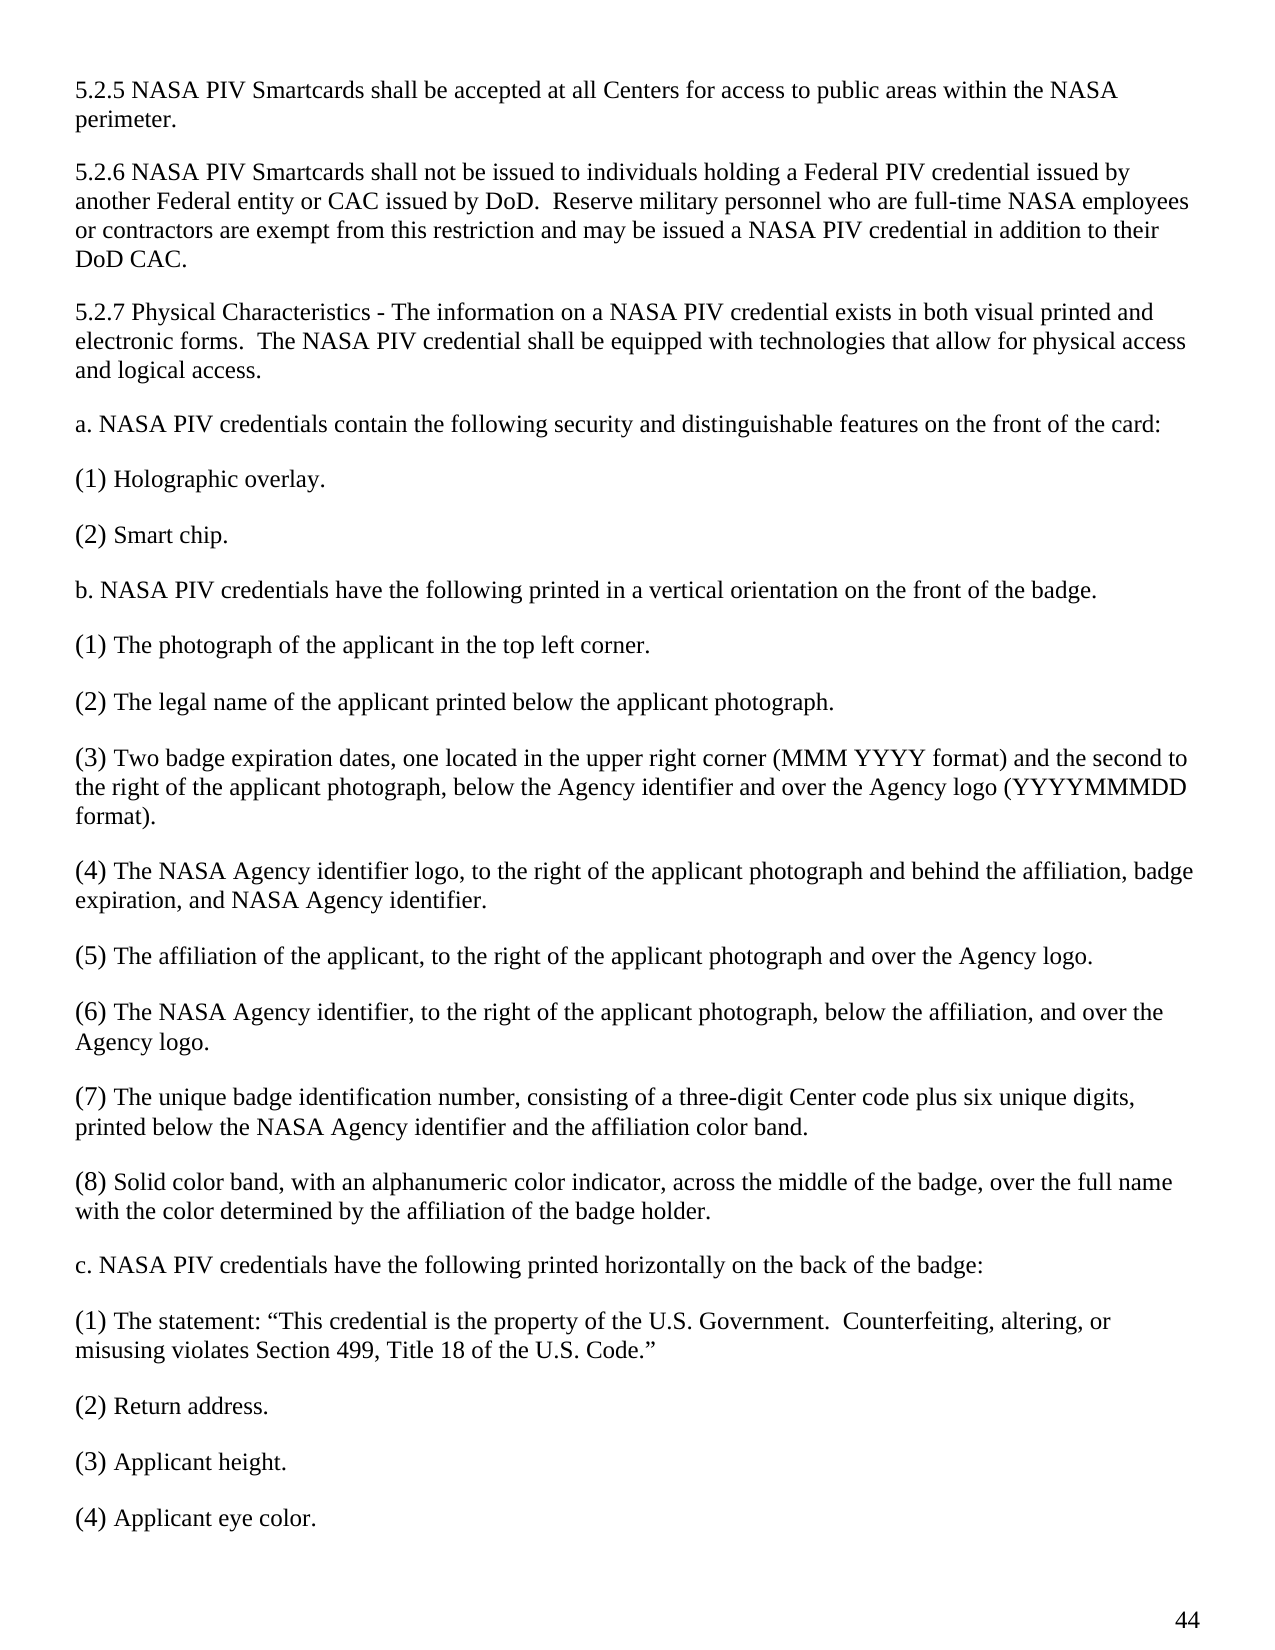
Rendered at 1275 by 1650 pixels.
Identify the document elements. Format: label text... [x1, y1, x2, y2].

text NASA PIV Smartcards shall be accepted at all Centers for access to public areas within the NASA perimeter. [75, 75, 1200, 132]
list The photograph of the applicant in the top left corner. [75, 628, 1200, 660]
list NASA PIV credentials have the following printed in a vertical orientation on the front of the badge. [75, 575, 1200, 603]
list NASA PIV credentials contain the following security and distinguishable features on the front of the card: [75, 409, 1200, 437]
list The unique badge identification number, consisting of a three-digit Center code plus six unique digits, printed below the NASA Agency identifier and the affiliation color band. [75, 1080, 1200, 1140]
list The NASA Agency identifier, to the right of the applicant photograph, below the affiliation, and over the Agency logo. [75, 996, 1200, 1055]
text NASA PIV Smartcards shall not be issued to individuals holding a Federal PIV credential issued by another Federal entity or CAC issued by DoD. Reserve military personnel who are full-time NASA employees or contractors are exempt from this restriction and may be issued a NASA PIV credential in addition to their DoD CAC. [75, 157, 1200, 272]
text Physical Characteristics - The information on a NASA PIV credential exists in both visual printed and electronic forms. The NASA PIV credential shall be equipped with technologies that allow for physical access and logical access. [75, 297, 1200, 384]
list Applicant eye color. [75, 1501, 1200, 1532]
list The NASA Agency identifier logo, to the right of the applicant photograph and behind the affiliation, badge expiration, and NASA Agency identifier. [75, 854, 1200, 914]
list NASA PIV credentials have the following printed horizontally on the back of the badge: [75, 1250, 1200, 1279]
list Holographic overlay. [75, 462, 1200, 494]
list The affiliation of the applicant, to the right of the applicant photograph and over the Agency logo. [75, 939, 1200, 971]
list Applicant height. [75, 1445, 1200, 1476]
list Two badge expiration dates, one located in the upper right corner (MMM YYYY format) and the second to the right of the applicant photograph, below the Agency identifier and over the Agency logo (YYYYMMMDD format). [75, 741, 1200, 829]
list Return address. [75, 1389, 1200, 1420]
list The statement: “This credential is the property of the U.S. Government. Counterfeiting, altering, or misusing violates Section 499, Title 18 of the U.S. Code.” [75, 1304, 1200, 1364]
list Solid color band, with an alphanumeric color indicator, across the middle of the badge, over the full name with the color determined by the affiliation of the badge holder. [75, 1165, 1200, 1225]
list Smart chip. [75, 519, 1200, 550]
list The legal name of the applicant printed below the applicant photograph. [75, 685, 1200, 716]
